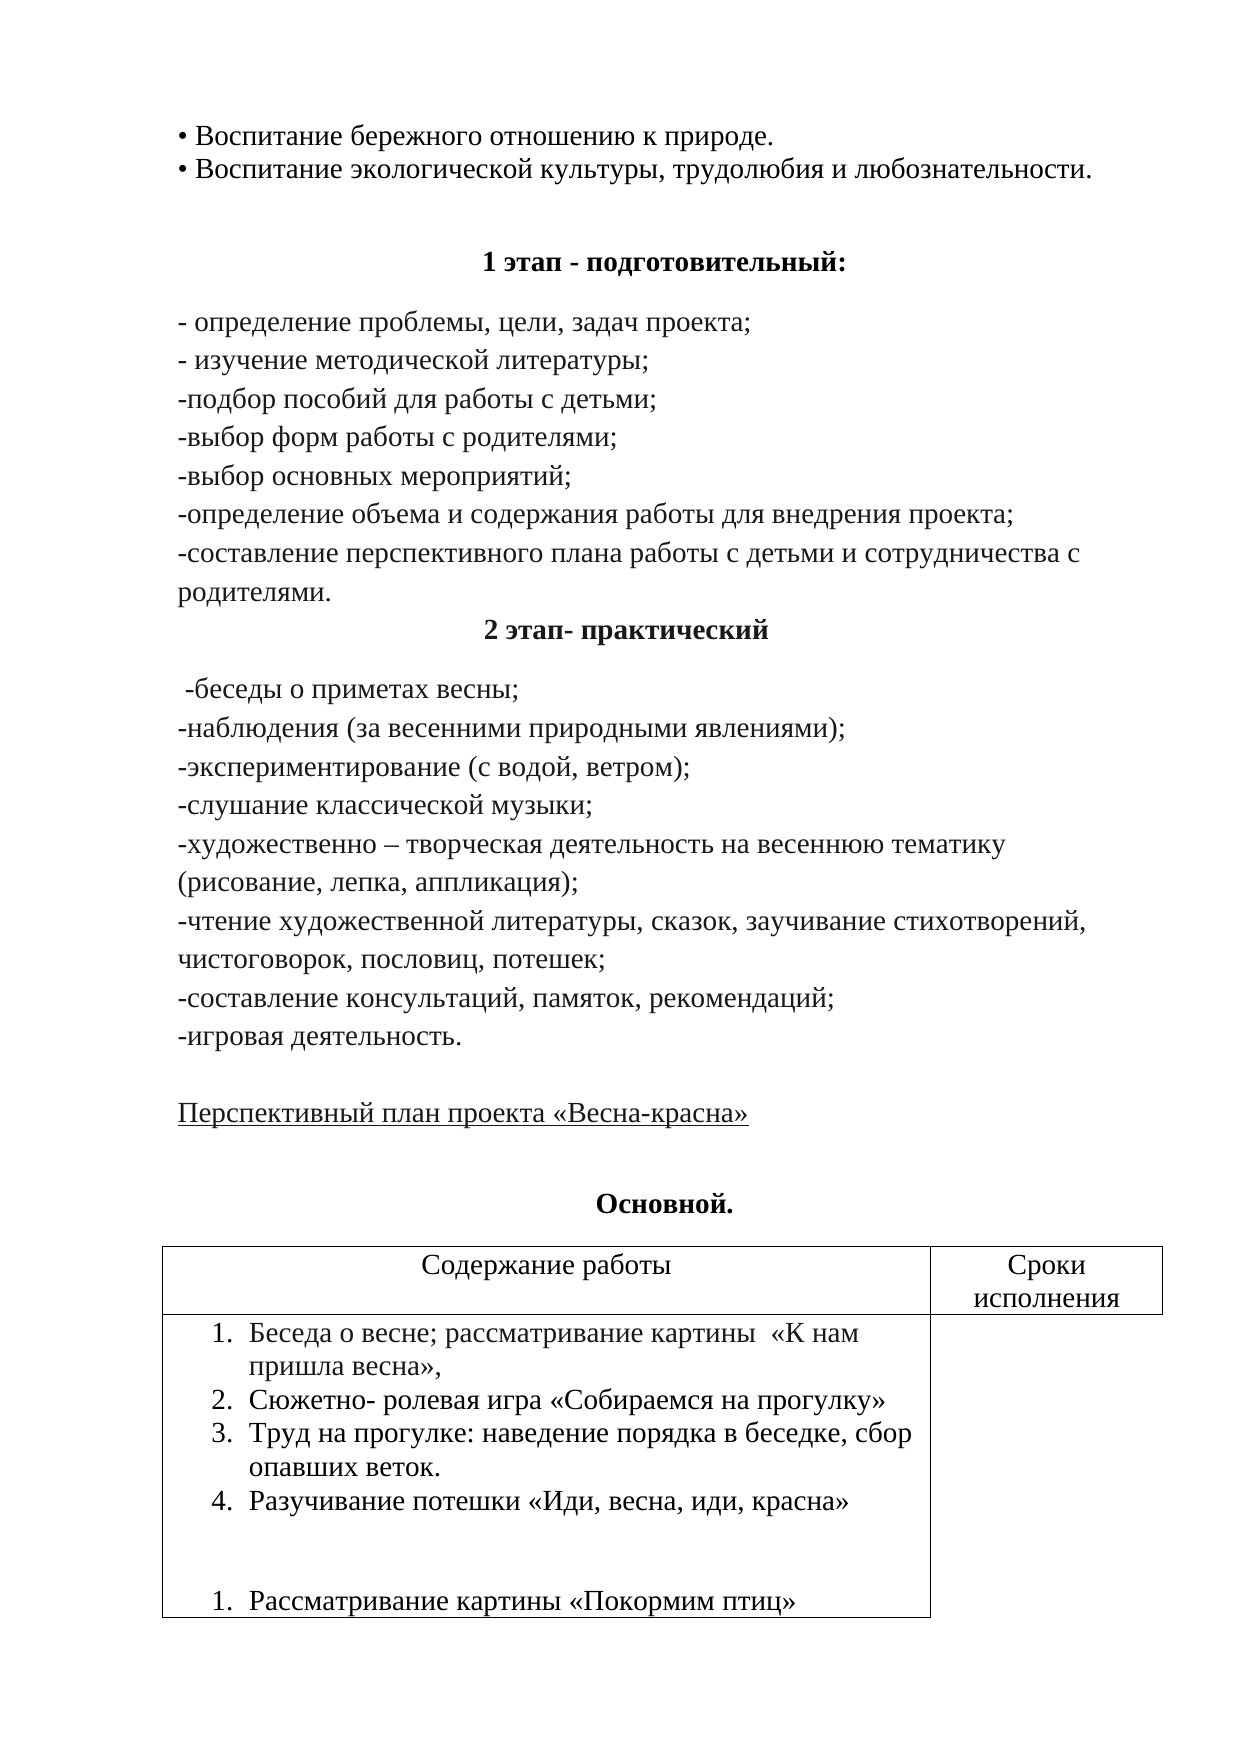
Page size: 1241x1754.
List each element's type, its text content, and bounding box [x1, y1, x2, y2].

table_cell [163, 1315, 930, 1617]
table_header Сроки исполнения [931, 1247, 1162, 1314]
text Основной. [177, 1186, 1152, 1220]
text 1 этап - подготовительный: [177, 244, 1152, 278]
text -беседы о приметах весны; -наблюдения (за весенними природными явлениями); -экспериментирование (с водой, ветром); -слушание классической музыки; -художественно – творческая деятельность на весеннюю тематику (рисование, лепка, аппликация); -чтение художественной литературы, сказок, заучивание стихотворений, чистоговорок, пословиц, потешек; -составление консультаций, памяток, рекомендаций; -игровая деятельность. Перспективный план проекта «Весна-красна» [177, 672, 1152, 1161]
text - определение проблемы, цели, задач проекта; - изучение методической литературы; -подбор пособий для работы с детьми; -выбор форм работы с родителями; -выбор основных мероприятий; -определение объема и содержания работы для внедрения проекта; -составление перспективного плана работы с детьми и сотрудничества с родителями. 2 этап- практический [177, 304, 1152, 646]
table_header Содержание работы [163, 1247, 930, 1314]
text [177, 118, 1152, 185]
